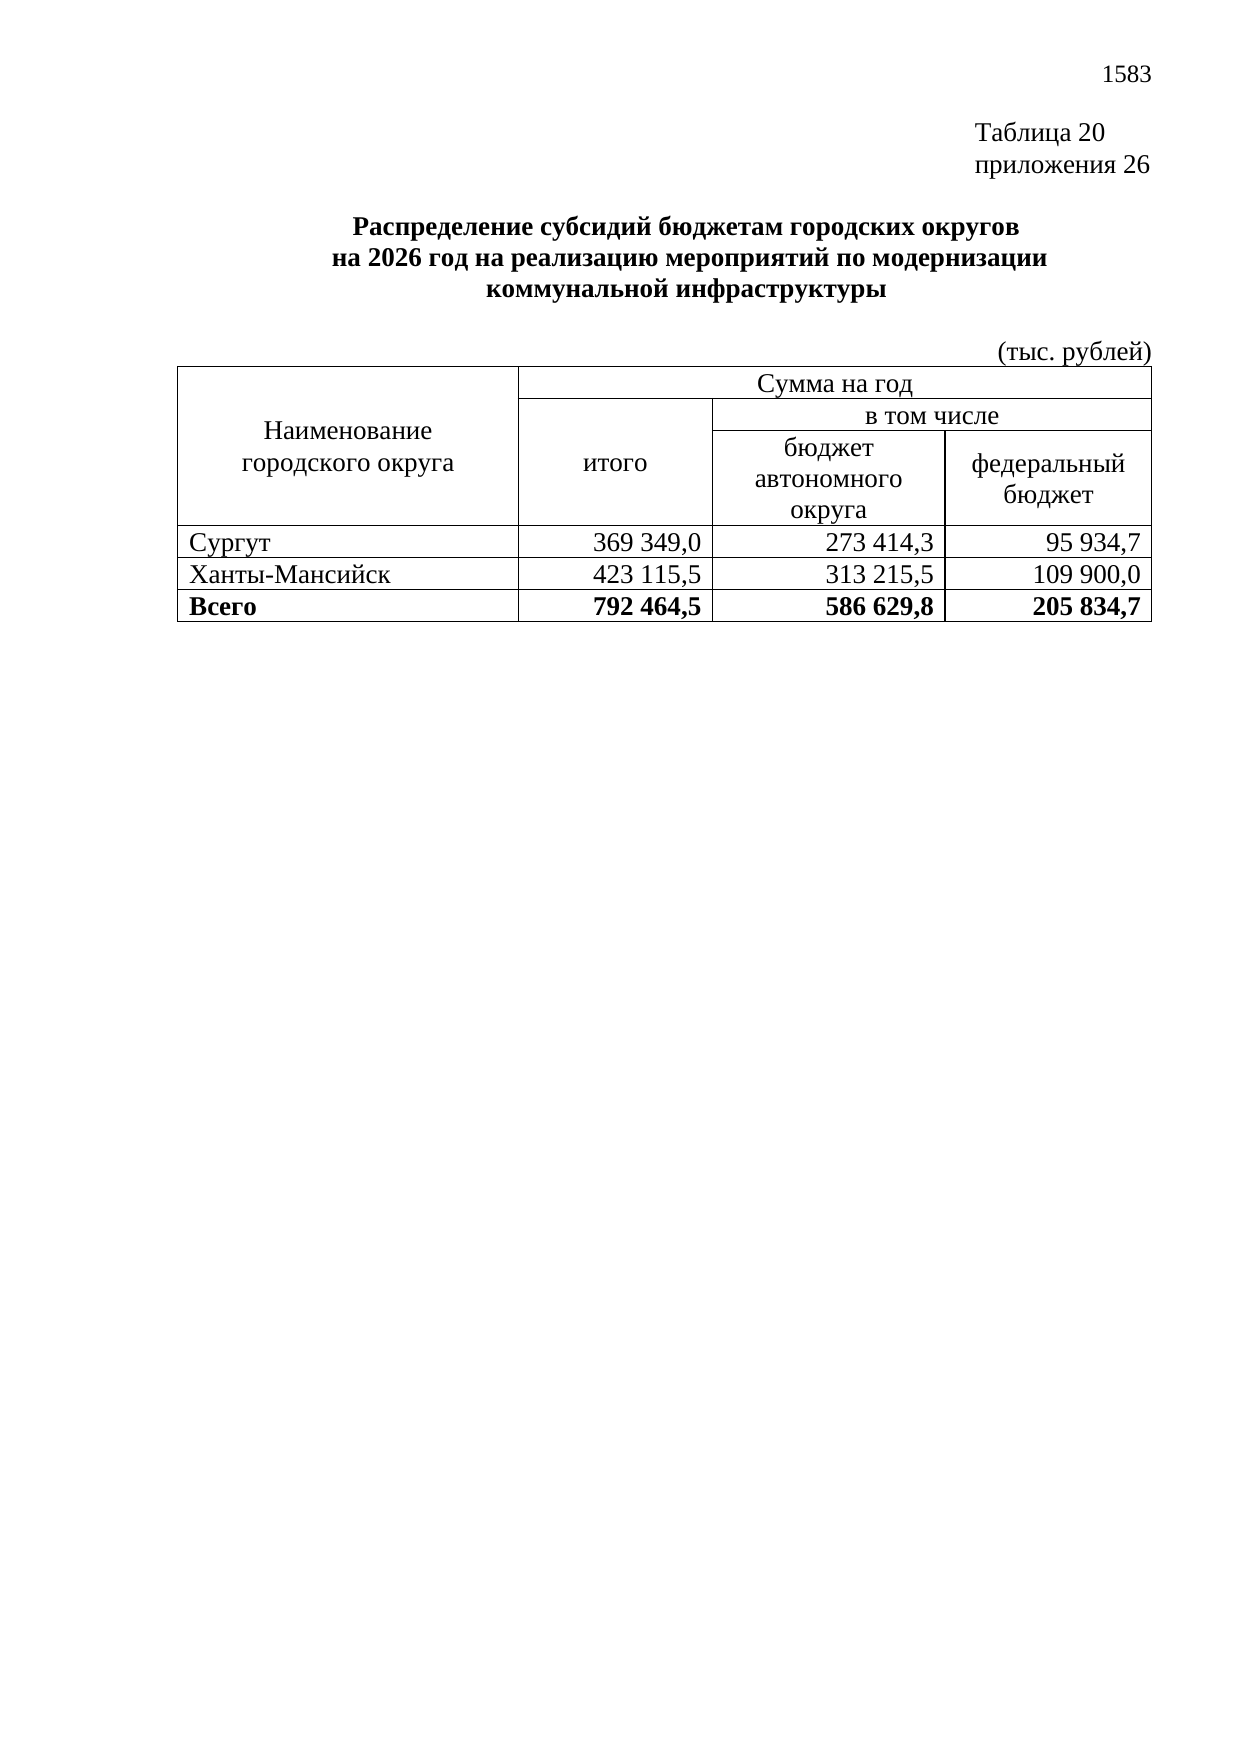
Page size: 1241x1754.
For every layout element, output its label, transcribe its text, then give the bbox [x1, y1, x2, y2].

table_cell 792 464,5 [519, 590, 712, 621]
table_cell 205 834,7 [946, 590, 1151, 621]
text Таблица 20 [974, 117, 1152, 148]
text (тыс. рублей) [177, 334, 1152, 366]
table_cell федеральный бюджет [946, 431, 1151, 524]
table_cell 586 629,8 [713, 590, 944, 621]
table_cell бюджет автономного округа [713, 431, 944, 524]
table_cell 273 414,3 [713, 526, 944, 557]
table_cell 313 215,5 [713, 558, 944, 589]
text Распределение субсидий бюджетам городских округов [177, 210, 1152, 241]
table_cell Сургут [178, 526, 518, 557]
table_cell в том числе [713, 399, 1151, 430]
text на 2026 год на реализацию мероприятий по модернизации [177, 241, 1152, 272]
table_header Сумма на год [519, 367, 1151, 398]
table_cell 109 900,0 [946, 558, 1151, 589]
table_cell Ханты-Мансийск [178, 558, 518, 589]
table_cell Всего [178, 590, 518, 621]
table_header Наименование городского округа [178, 367, 518, 524]
table_cell итого [519, 399, 712, 524]
table_cell 423 115,5 [519, 558, 712, 589]
table_cell 95 934,7 [946, 526, 1151, 557]
text коммунальной инфраструктуры [177, 272, 1152, 303]
text приложения 26 [974, 148, 1152, 179]
table_cell 369 349,0 [519, 526, 712, 557]
